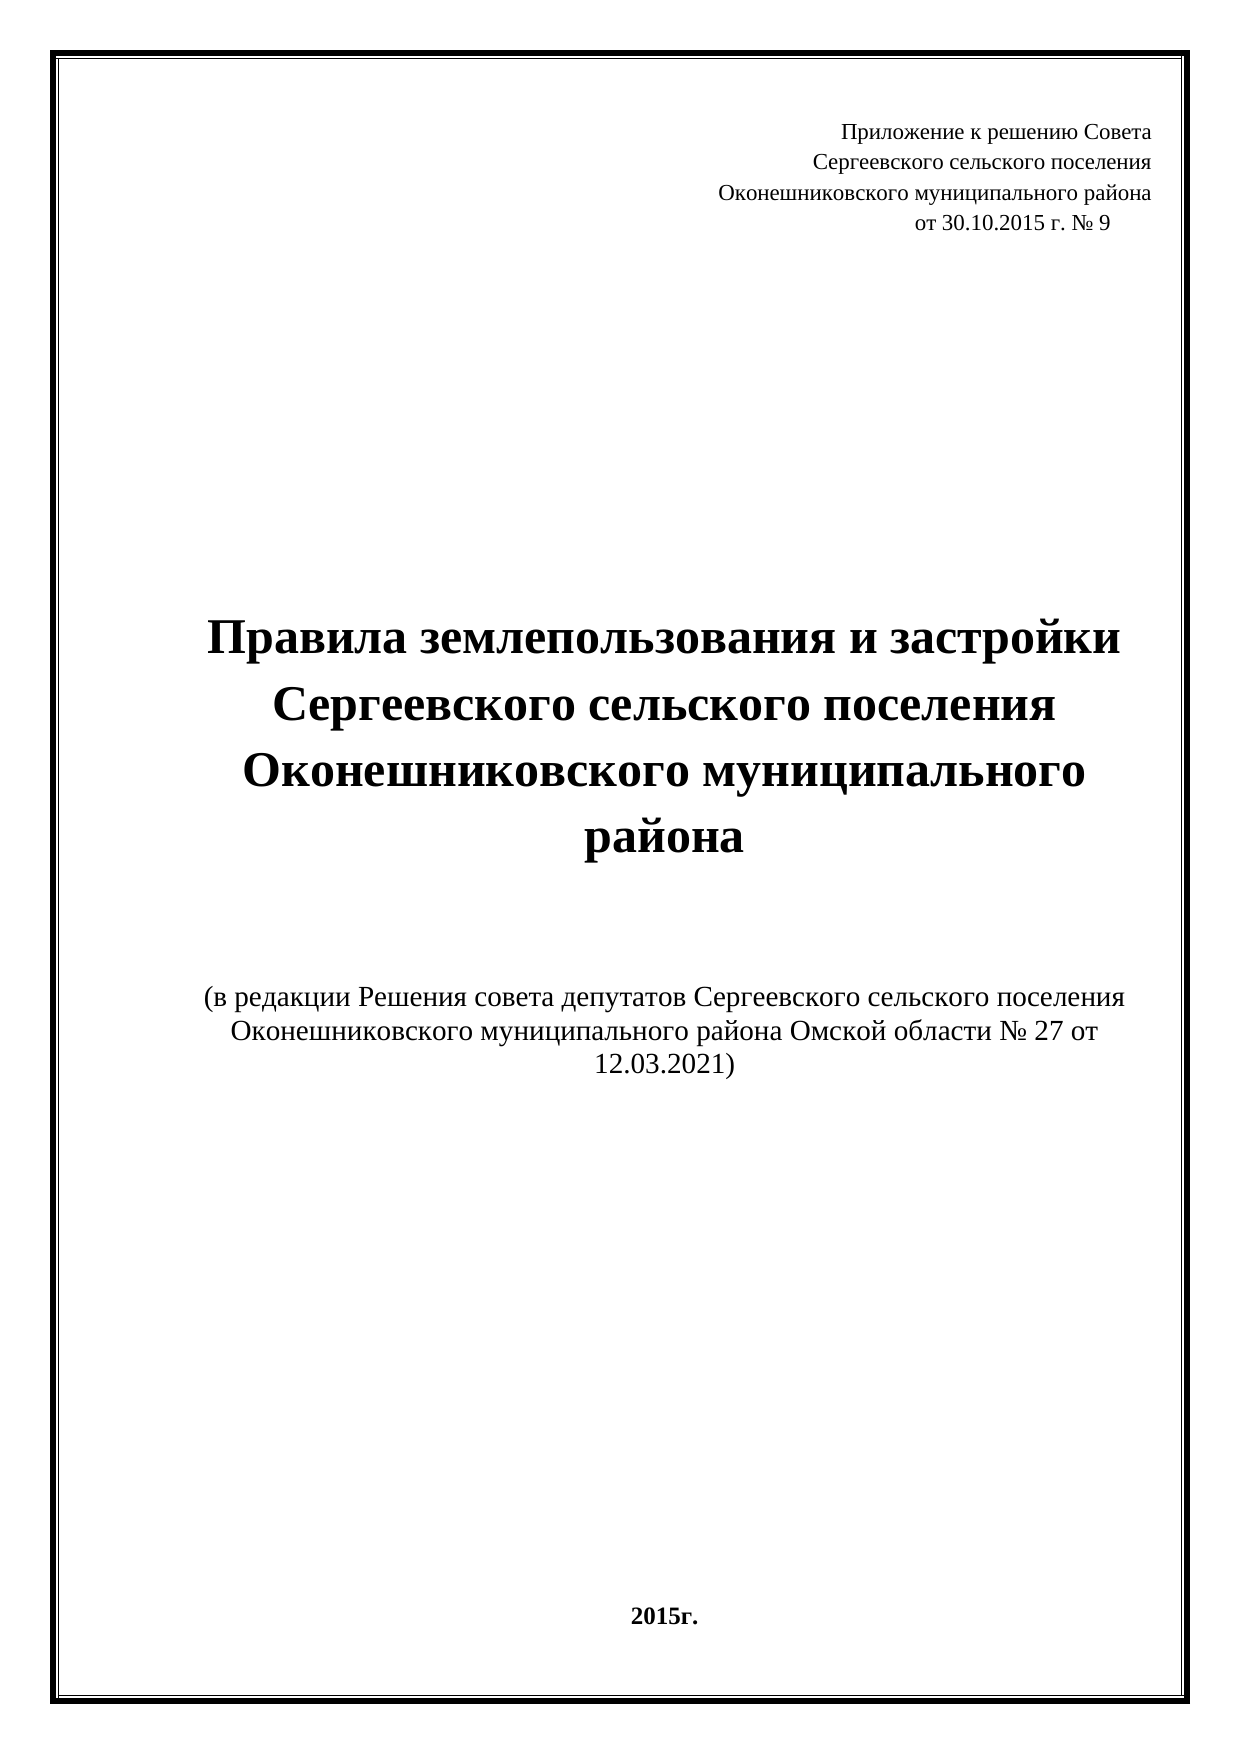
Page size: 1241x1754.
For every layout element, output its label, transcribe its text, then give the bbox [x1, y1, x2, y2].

text (в редакции Решения совета депутатов Сергеевского сельского поселения Оконешниковского муниципального района Омской области № 27 от 12.03.2021) [177, 979, 1152, 1080]
text от 30.10.2015 г. № 9 [177, 209, 1152, 235]
text Оконешниковского муниципального района [177, 178, 1152, 205]
text Приложение к решению Совета [177, 118, 1152, 144]
text 2015г. [177, 1601, 1152, 1630]
text Сергеевского сельского поселения [177, 148, 1152, 175]
text Правила землепользования и застройки Сергеевского сельского поселения Оконешниковского муниципального района [177, 607, 1152, 863]
